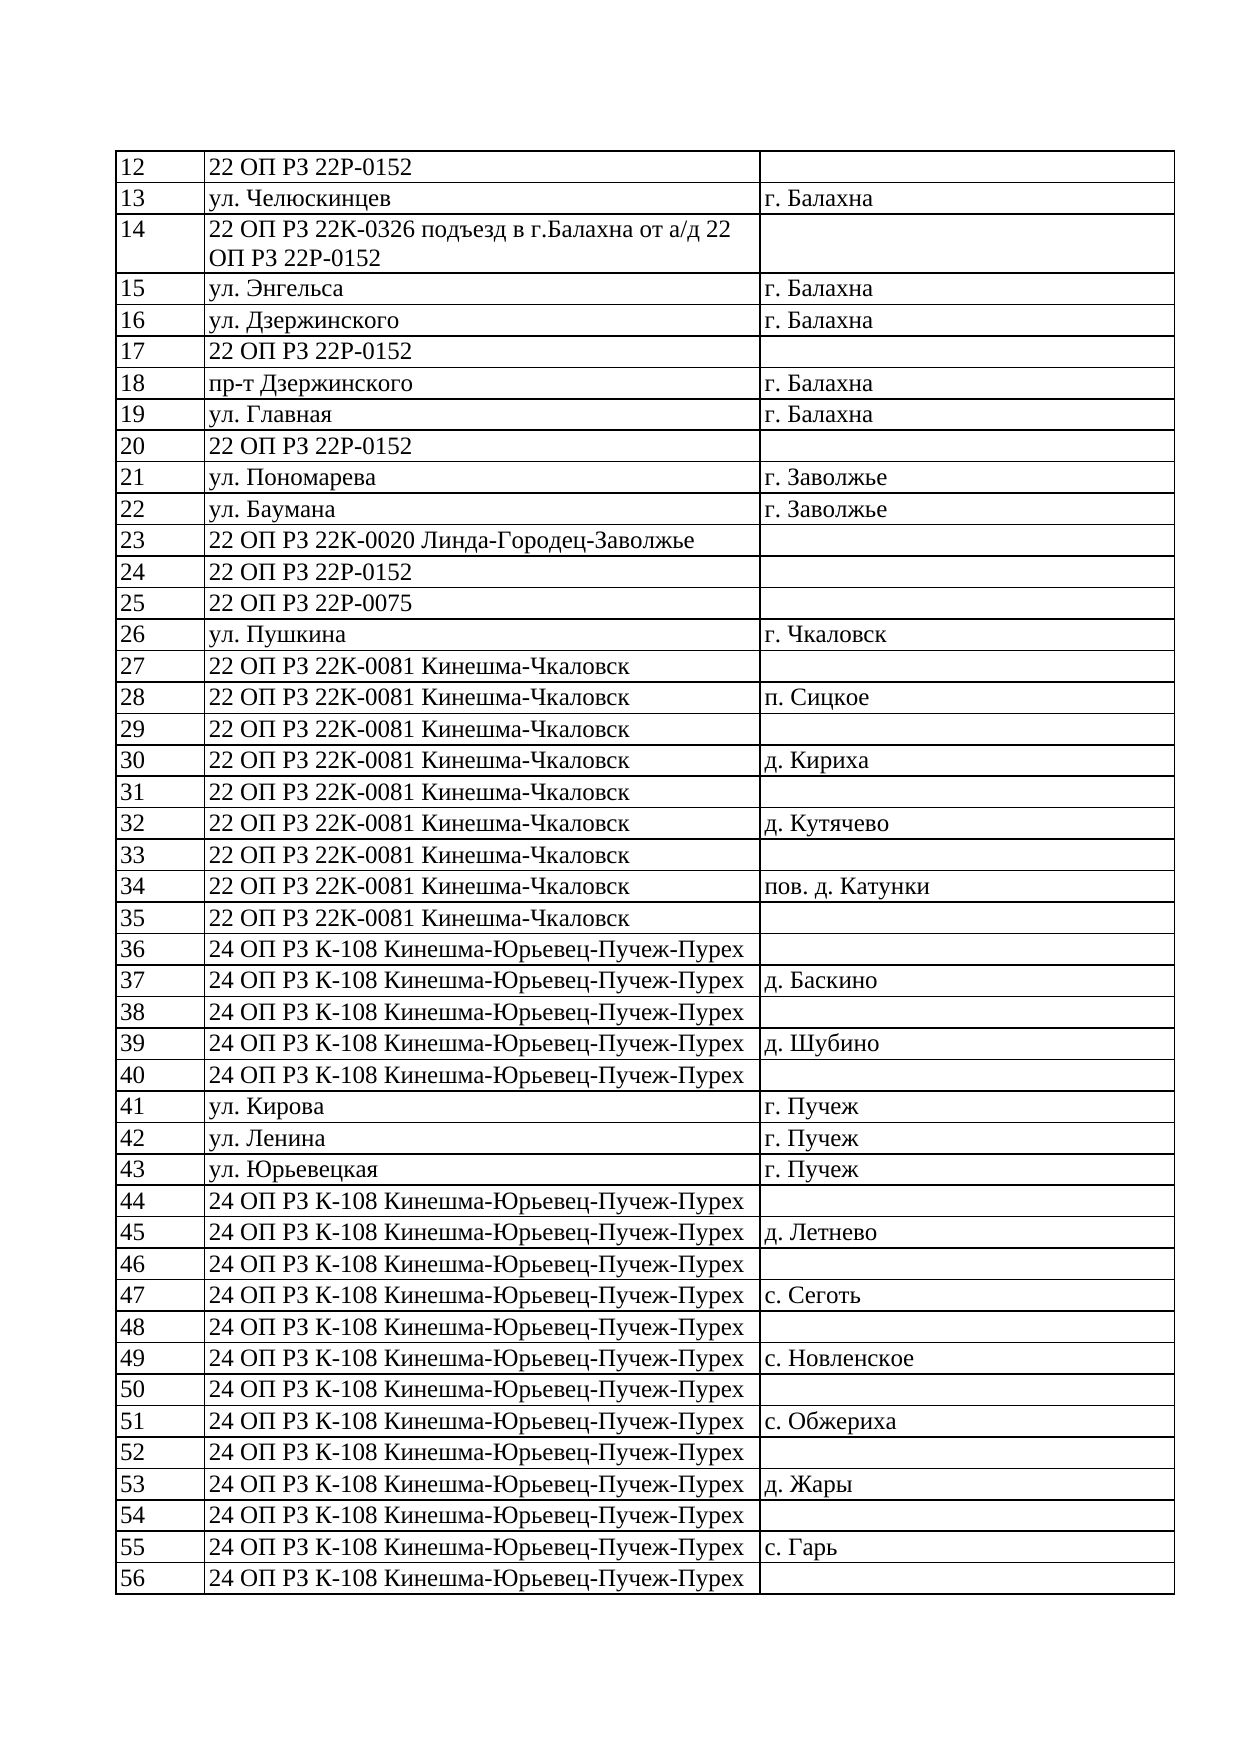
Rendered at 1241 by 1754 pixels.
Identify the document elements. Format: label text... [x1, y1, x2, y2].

table_cell 40 [117, 1060, 204, 1090]
table_cell [761, 525, 1174, 555]
table_cell 30 [117, 746, 204, 775]
table_cell 52 [117, 1438, 204, 1467]
table_cell 22 [117, 494, 204, 524]
table_cell д. Кутячево [761, 808, 1174, 838]
table_cell 44 [117, 1186, 204, 1216]
table_cell [761, 431, 1174, 461]
table_cell 33 [117, 840, 204, 870]
table_cell 50 [117, 1375, 204, 1404]
table_cell 46 [117, 1249, 204, 1279]
table_cell ул. Кирова [205, 1092, 759, 1121]
table_cell [761, 215, 1174, 272]
table_cell [761, 1249, 1174, 1279]
table_cell 22 ОП РЗ 22К-0081 Кинешма-Чкаловск [205, 871, 759, 901]
table_cell 24 ОП РЗ К-108 Кинешма-Юрьевец-Пучеж-Пурех [205, 1186, 759, 1216]
table_cell 22 ОП РЗ 22Р-0152 [205, 337, 759, 366]
table_cell 55 [117, 1532, 204, 1562]
table_cell 22 ОП РЗ 22К-0081 Кинешма-Чкаловск [205, 840, 759, 870]
table_cell 22 ОП РЗ 22Р-0152 [205, 152, 759, 181]
table_cell д. Баскино [761, 966, 1174, 996]
table_cell г. Заволжье [761, 462, 1174, 492]
table_cell 24 ОП РЗ К-108 Кинешма-Юрьевец-Пучеж-Пурех [205, 1406, 759, 1436]
table_cell 22 ОП РЗ 22Р-0075 [205, 588, 759, 618]
table_cell г. Заволжье [761, 494, 1174, 524]
table_cell 56 [117, 1563, 204, 1593]
table_cell [761, 1375, 1174, 1404]
table_cell 45 [117, 1217, 204, 1247]
table_cell 48 [117, 1312, 204, 1342]
table_cell г. Пучеж [761, 1092, 1174, 1121]
table_cell ул. Ленина [205, 1123, 759, 1153]
table_cell 22 ОП РЗ 22К-0081 Кинешма-Чкаловск [205, 746, 759, 775]
table_cell 24 ОП РЗ К-108 Кинешма-Юрьевец-Пучеж-Пурех [205, 1438, 759, 1467]
table_cell 18 [117, 368, 204, 398]
table_cell 22 ОП РЗ 22Р-0152 [205, 431, 759, 461]
table_cell 24 ОП РЗ К-108 Кинешма-Юрьевец-Пучеж-Пурех [205, 1029, 759, 1058]
table_cell 22 ОП РЗ 22Р-0152 [205, 557, 759, 587]
table_cell ул. Пономарева [205, 462, 759, 492]
table_cell 43 [117, 1155, 204, 1184]
table_cell 51 [117, 1406, 204, 1436]
table_cell ул. Пушкина [205, 620, 759, 649]
table_cell 24 ОП РЗ К-108 Кинешма-Юрьевец-Пучеж-Пурех [205, 1312, 759, 1342]
table_cell пов. д. Катунки [761, 871, 1174, 901]
table_cell 27 [117, 651, 204, 681]
table_cell 31 [117, 777, 204, 807]
table_cell [761, 777, 1174, 807]
table_cell г. Балахна [761, 305, 1174, 335]
table_cell 23 [117, 525, 204, 555]
table_cell г. Балахна [761, 368, 1174, 398]
table_cell д. Шубино [761, 1029, 1174, 1058]
table_cell [761, 152, 1174, 181]
table_cell с. Новленское [761, 1343, 1174, 1373]
table_cell 49 [117, 1343, 204, 1373]
table_cell 37 [117, 966, 204, 996]
table_cell г. Пучеж [761, 1123, 1174, 1153]
table_cell г. Пучеж [761, 1155, 1174, 1184]
table_cell [761, 934, 1174, 964]
table_cell 22 ОП РЗ 22К-0081 Кинешма-Чкаловск [205, 683, 759, 712]
table_cell 22 ОП РЗ 22К-0081 Кинешма-Чкаловск [205, 777, 759, 807]
table_cell 12 [117, 152, 204, 181]
table_cell 22 ОП РЗ 22К-0081 Кинешма-Чкаловск [205, 808, 759, 838]
table_cell ул. Баумана [205, 494, 759, 524]
table_cell с. Гарь [761, 1532, 1174, 1562]
table_cell 24 ОП РЗ К-108 Кинешма-Юрьевец-Пучеж-Пурех [205, 1375, 759, 1404]
table_cell 21 [117, 462, 204, 492]
table_cell [761, 1312, 1174, 1342]
table_cell 39 [117, 1029, 204, 1058]
table_cell 24 ОП РЗ К-108 Кинешма-Юрьевец-Пучеж-Пурех [205, 997, 759, 1027]
table_cell д. Летнево [761, 1217, 1174, 1247]
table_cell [205, 1469, 759, 1499]
table_cell 17 [117, 337, 204, 366]
table_cell 22 ОП РЗ 22К-0020 Линда-Городец-Заволжье [205, 525, 759, 555]
table_cell [761, 1501, 1174, 1530]
table_cell 24 ОП РЗ К-108 Кинешма-Юрьевец-Пучеж-Пурех [205, 1249, 759, 1279]
table_cell 32 [117, 808, 204, 838]
table_cell 19 [117, 400, 204, 429]
table_cell [761, 1438, 1174, 1467]
table_cell д. Жары [761, 1469, 1174, 1499]
table_cell [761, 997, 1174, 1027]
table_cell 15 [117, 274, 204, 303]
table_cell ул. Энгельса [205, 274, 759, 303]
table_cell ул. Дзержинского [205, 305, 759, 335]
table_cell г. Балахна [761, 183, 1174, 213]
table_cell 47 [117, 1280, 204, 1310]
table_cell 24 ОП РЗ К-108 Кинешма-Юрьевец-Пучеж-Пурех [205, 1060, 759, 1090]
table_cell 54 [117, 1501, 204, 1530]
table_cell 42 [117, 1123, 204, 1153]
table_cell [761, 557, 1174, 587]
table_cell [205, 1532, 759, 1562]
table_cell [205, 1501, 759, 1530]
table_cell ул. Главная [205, 400, 759, 429]
table_cell 22 ОП РЗ 22К-0081 Кинешма-Чкаловск [205, 651, 759, 681]
table_cell 24 ОП РЗ К-108 Кинешма-Юрьевец-Пучеж-Пурех [205, 966, 759, 996]
table_cell 20 [117, 431, 204, 461]
table_cell 24 ОП РЗ К-108 Кинешма-Юрьевец-Пучеж-Пурех [205, 934, 759, 964]
table_cell 22 ОП РЗ 22К-0326 подъезд в г.Балахна от а/д 22 ОП РЗ 22Р-0152 [205, 215, 759, 272]
table_cell 25 [117, 588, 204, 618]
table_cell [761, 337, 1174, 366]
table_cell с. Сеготь [761, 1280, 1174, 1310]
table_cell ул. Челюскинцев [205, 183, 759, 213]
table_cell [761, 840, 1174, 870]
table_cell 26 [117, 620, 204, 649]
table_cell [761, 1186, 1174, 1216]
table_cell ул. Юрьевецкая [205, 1155, 759, 1184]
table_cell с. Обжериха [761, 1406, 1174, 1436]
table_cell г. Балахна [761, 400, 1174, 429]
table_cell 24 ОП РЗ К-108 Кинешма-Юрьевец-Пучеж-Пурех [205, 1343, 759, 1373]
table_cell 36 [117, 934, 204, 964]
table_cell 16 [117, 305, 204, 335]
table_cell 14 [117, 215, 204, 272]
table_cell пр-т Дзержинского [205, 368, 759, 398]
table_cell 29 [117, 714, 204, 744]
table_cell [761, 903, 1174, 933]
table_cell [761, 1060, 1174, 1090]
table_cell [761, 588, 1174, 618]
table_cell 24 ОП РЗ К-108 Кинешма-Юрьевец-Пучеж-Пурех [205, 1217, 759, 1247]
table_cell 35 [117, 903, 204, 933]
table_cell д. Кириха [761, 746, 1174, 775]
table_cell г. Балахна [761, 274, 1174, 303]
table_cell 13 [117, 183, 204, 213]
table_cell 28 [117, 683, 204, 712]
table_cell [761, 714, 1174, 744]
table_cell 38 [117, 997, 204, 1027]
table_cell п. Сицкое [761, 683, 1174, 712]
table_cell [205, 1563, 759, 1593]
table_cell [761, 1563, 1174, 1593]
table_cell 22 ОП РЗ 22К-0081 Кинешма-Чкаловск [205, 714, 759, 744]
table_cell 41 [117, 1092, 204, 1121]
table_cell г. Чкаловск [761, 620, 1174, 649]
table_cell 24 ОП РЗ К-108 Кинешма-Юрьевец-Пучеж-Пурех [205, 1280, 759, 1310]
table_cell [761, 651, 1174, 681]
table_cell 22 ОП РЗ 22К-0081 Кинешма-Чкаловск [205, 903, 759, 933]
table_cell 24 [117, 557, 204, 587]
table_cell 34 [117, 871, 204, 901]
table_cell 53 [117, 1469, 204, 1499]
